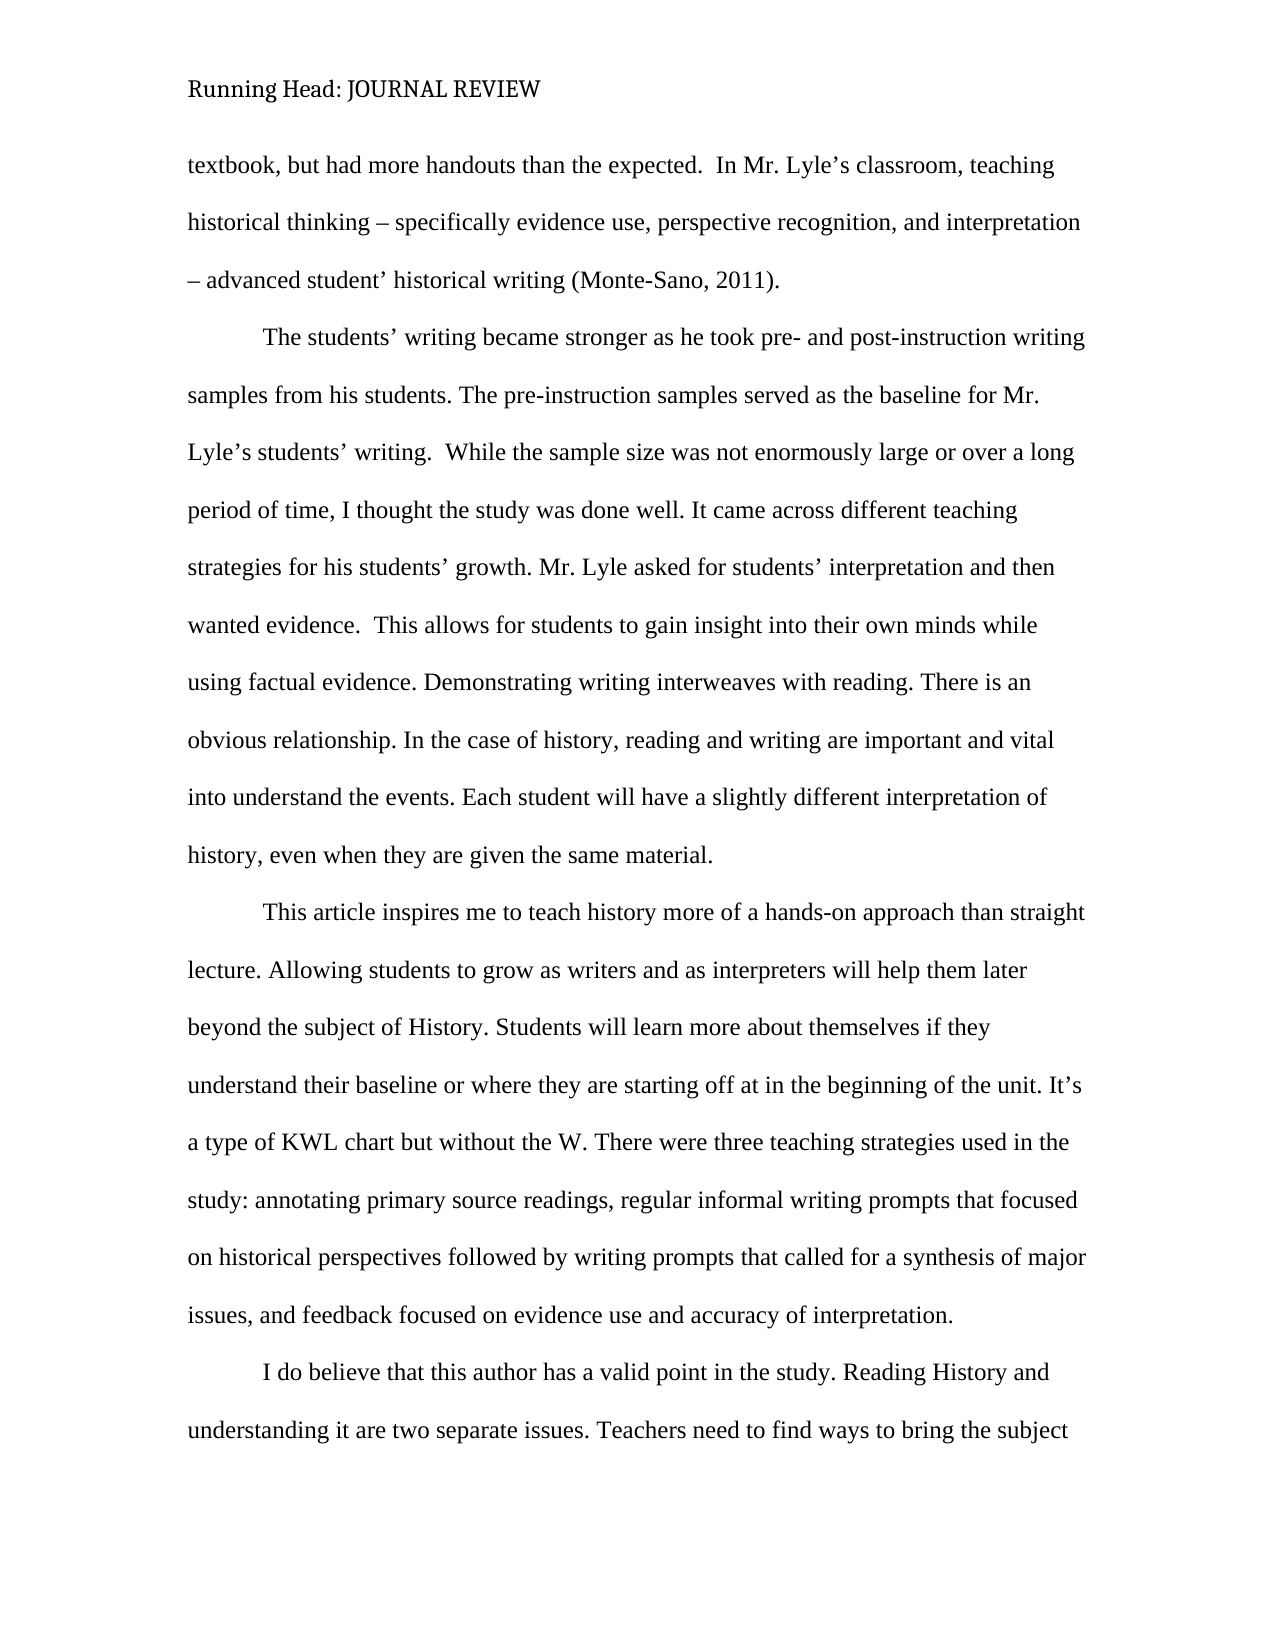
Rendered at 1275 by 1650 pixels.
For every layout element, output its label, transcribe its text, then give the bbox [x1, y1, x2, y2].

text This article inspires me to teach history more of a hands-on approach than straight lecture. Allowing students to grow as writers and as interpreters will help them later beyond the subject of History. Students will learn more about themselves if they understand their baseline or where they are starting off at in the beginning of the unit. It’s a type of KWL chart but without the W. There were three teaching strategies used in the study: annotating primary source readings, regular informal writing prompts that focused on historical perspectives followed by writing prompts that called for a synthesis of major issues, and feedback focused on evidence use and accuracy of interpretation. [187, 897, 1087, 1329]
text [187, 150, 1087, 294]
text The students’ writing became stronger as he took pre- and post-instruction writing samples from his students. The pre-instruction samples served as the baseline for Mr. Lyle’s students’ writing. While the sample size was not enormously large or over a long period of time, I thought the study was done well. It came across different teaching strategies for his students’ growth. Mr. Lyle asked for students’ interpretation and then wanted evidence. This allows for students to gain insight into their own minds while using factual evidence. Demonstrating writing interweaves with reading. There is an obvious relationship. In the case of history, reading and writing are important and vital into understand the events. Each student will have a slightly different interpretation of history, even when they are given the same material. [187, 322, 1087, 869]
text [187, 1357, 1087, 1444]
